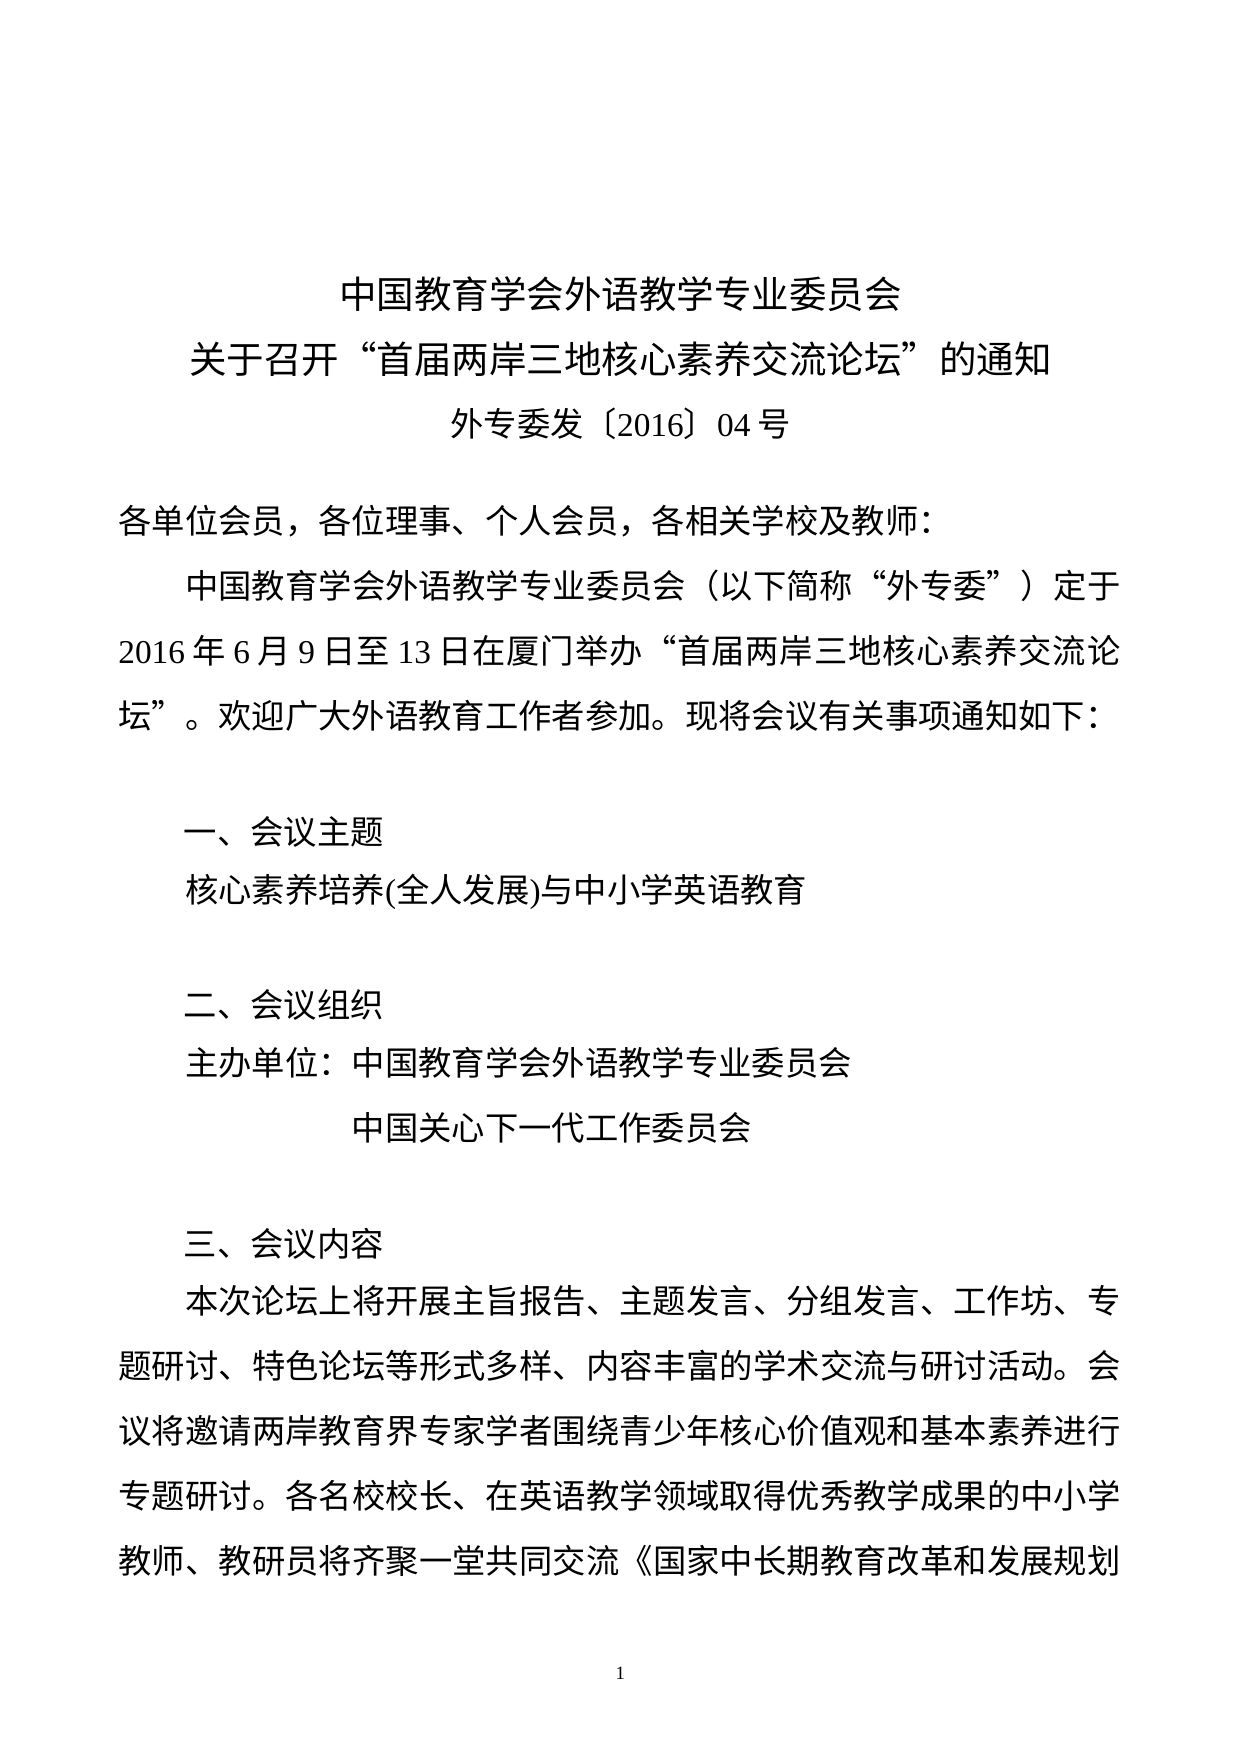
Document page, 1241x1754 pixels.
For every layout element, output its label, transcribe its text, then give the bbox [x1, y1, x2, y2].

text 一、会议主题 [118, 801, 1122, 855]
text 各单位会员，各位理事、个人会员，各相关学校及教师： [118, 487, 1122, 552]
text 中国教育学会外语教学专业委员会 [118, 259, 1122, 324]
text 中国关心下一代工作委员会 [118, 1094, 1122, 1159]
text 核心素养培养(全人发展)与中小学英语教育 [118, 855, 1122, 920]
text 三、会议内容 [118, 1213, 1122, 1267]
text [118, 1267, 1122, 1592]
text 关于召开“首届两岸三地核心素养交流论坛”的通知 [118, 324, 1122, 389]
text 二、会议组织 [118, 974, 1122, 1029]
text 中国教育学会外语教学专业委员会（以下简称“外专委”）定于2016年6月9日至13日在厦门举办“首届两岸三地核心素养交流论坛”。欢迎广大外语教育工作者参加。现将会议有关事项通知如下： [118, 552, 1122, 747]
text 主办单位：中国教育学会外语教学专业委员会 [118, 1029, 1122, 1094]
text 外专委发〔2016〕04号 [118, 389, 1122, 454]
